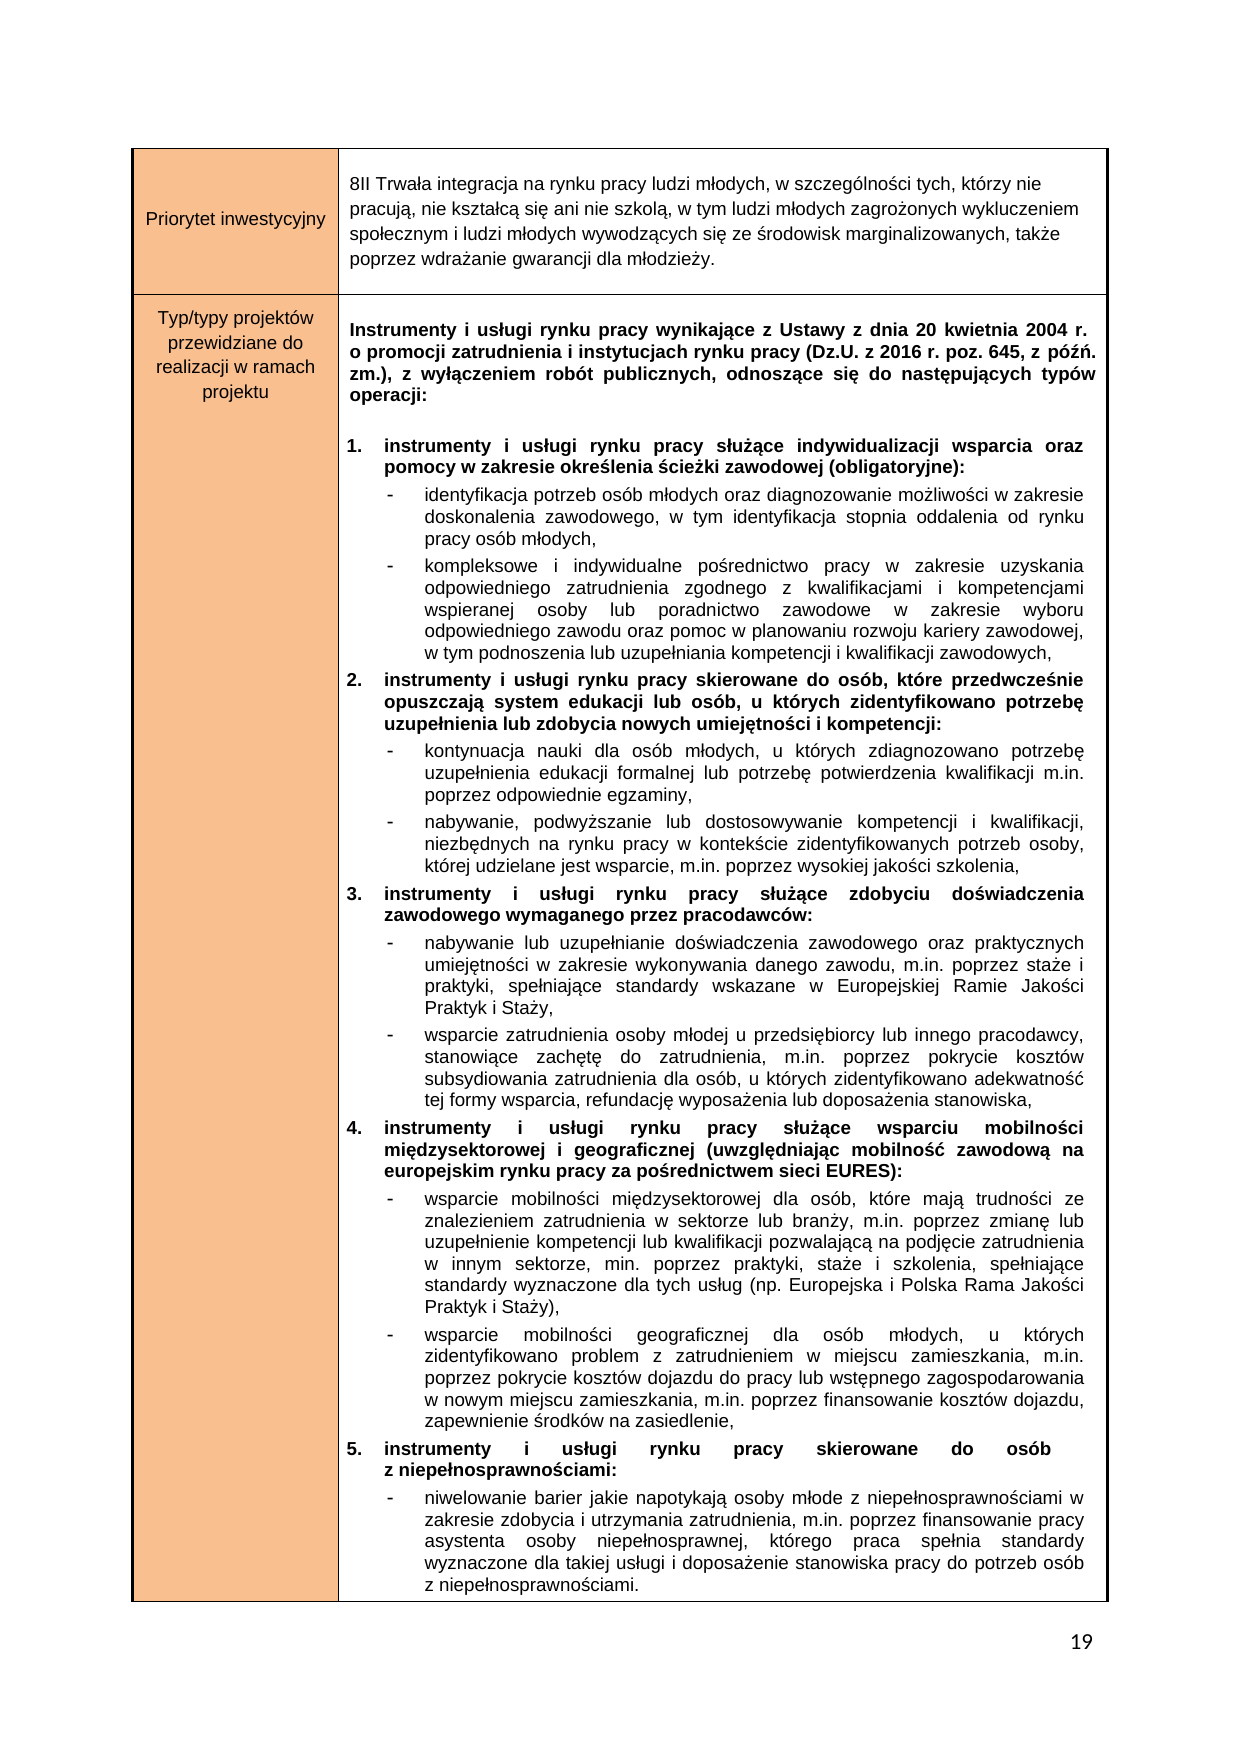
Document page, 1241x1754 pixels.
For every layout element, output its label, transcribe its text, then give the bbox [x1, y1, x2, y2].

table_cell Priorytet inwestycyjny [134, 149, 338, 294]
table_cell 8II Trwała integracja na rynku pracy ludzi młodych, w szczególności tych, którzy nie pracują, nie kształcą się ani nie szkolą, w tym ludzi młodych zagrożonych wykluczeniem społecznym i ludzi młodych wywodzących się ze środowisk marginalizowanych, także poprzez wdrażanie gwarancji dla młodzieży. [339, 149, 1106, 294]
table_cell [134, 295, 338, 1601]
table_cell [339, 295, 1106, 1601]
